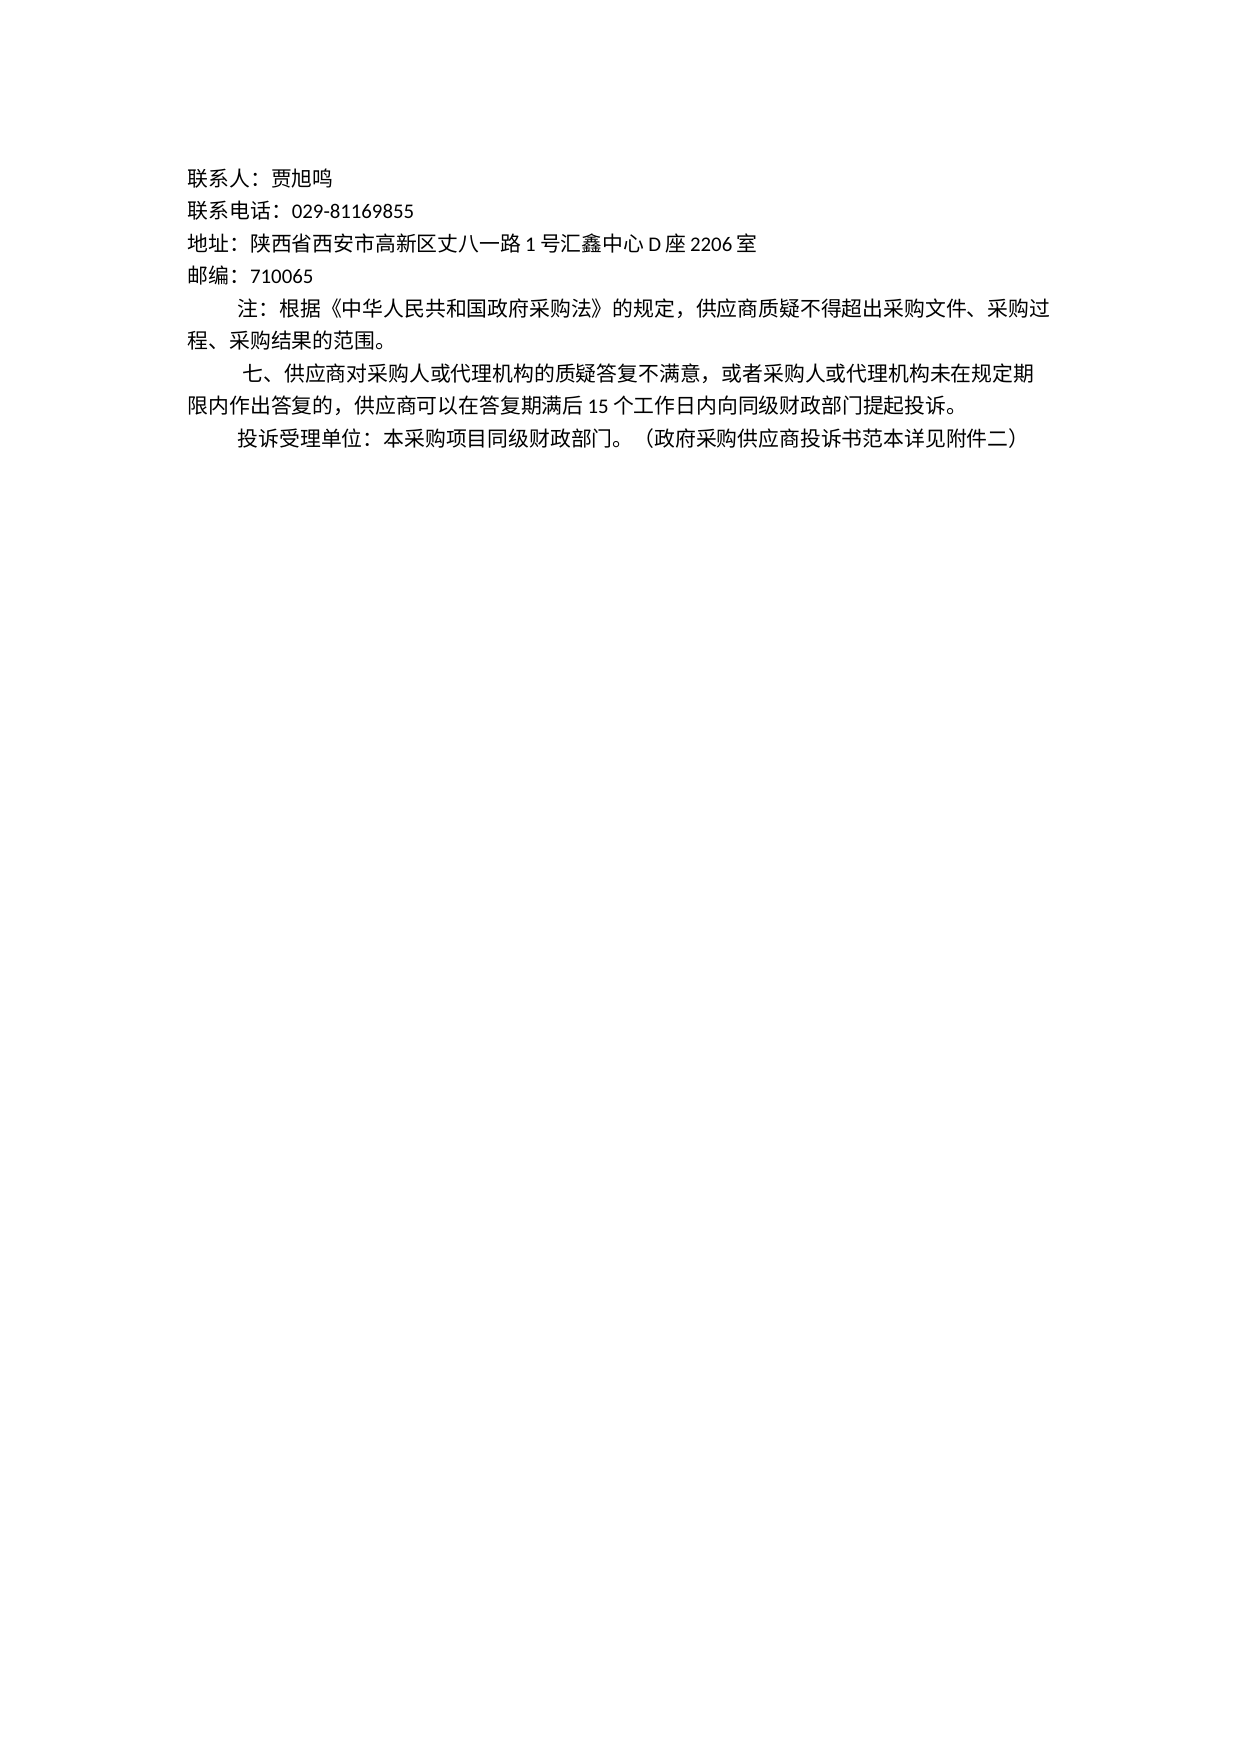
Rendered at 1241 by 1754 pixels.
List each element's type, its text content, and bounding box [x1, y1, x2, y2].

text 联系人：贾旭鸣 [187, 162, 1053, 194]
text 邮编：710065 [187, 259, 1053, 292]
text 地址：陕西省西安市高新区丈八一路1号汇鑫中心D座2206室 [187, 227, 1053, 259]
text 注：根据《中华人民共和国政府采购法》的规定，供应商质疑不得超出采购文件、采购过程、采购结果的范围。 [187, 292, 1053, 357]
text 七、供应商对采购人或代理机构的质疑答复不满意，或者采购人或代理机构未在规定期限内作出答复的，供应商可以在答复期满后15个工作日内向同级财政部门提起投诉。 [187, 357, 1053, 422]
text 联系电话：029-81169855 [187, 194, 1053, 227]
text 投诉受理单位：本采购项目同级财政部门。（政府采购供应商投诉书范本详见附件二） [187, 422, 1053, 454]
